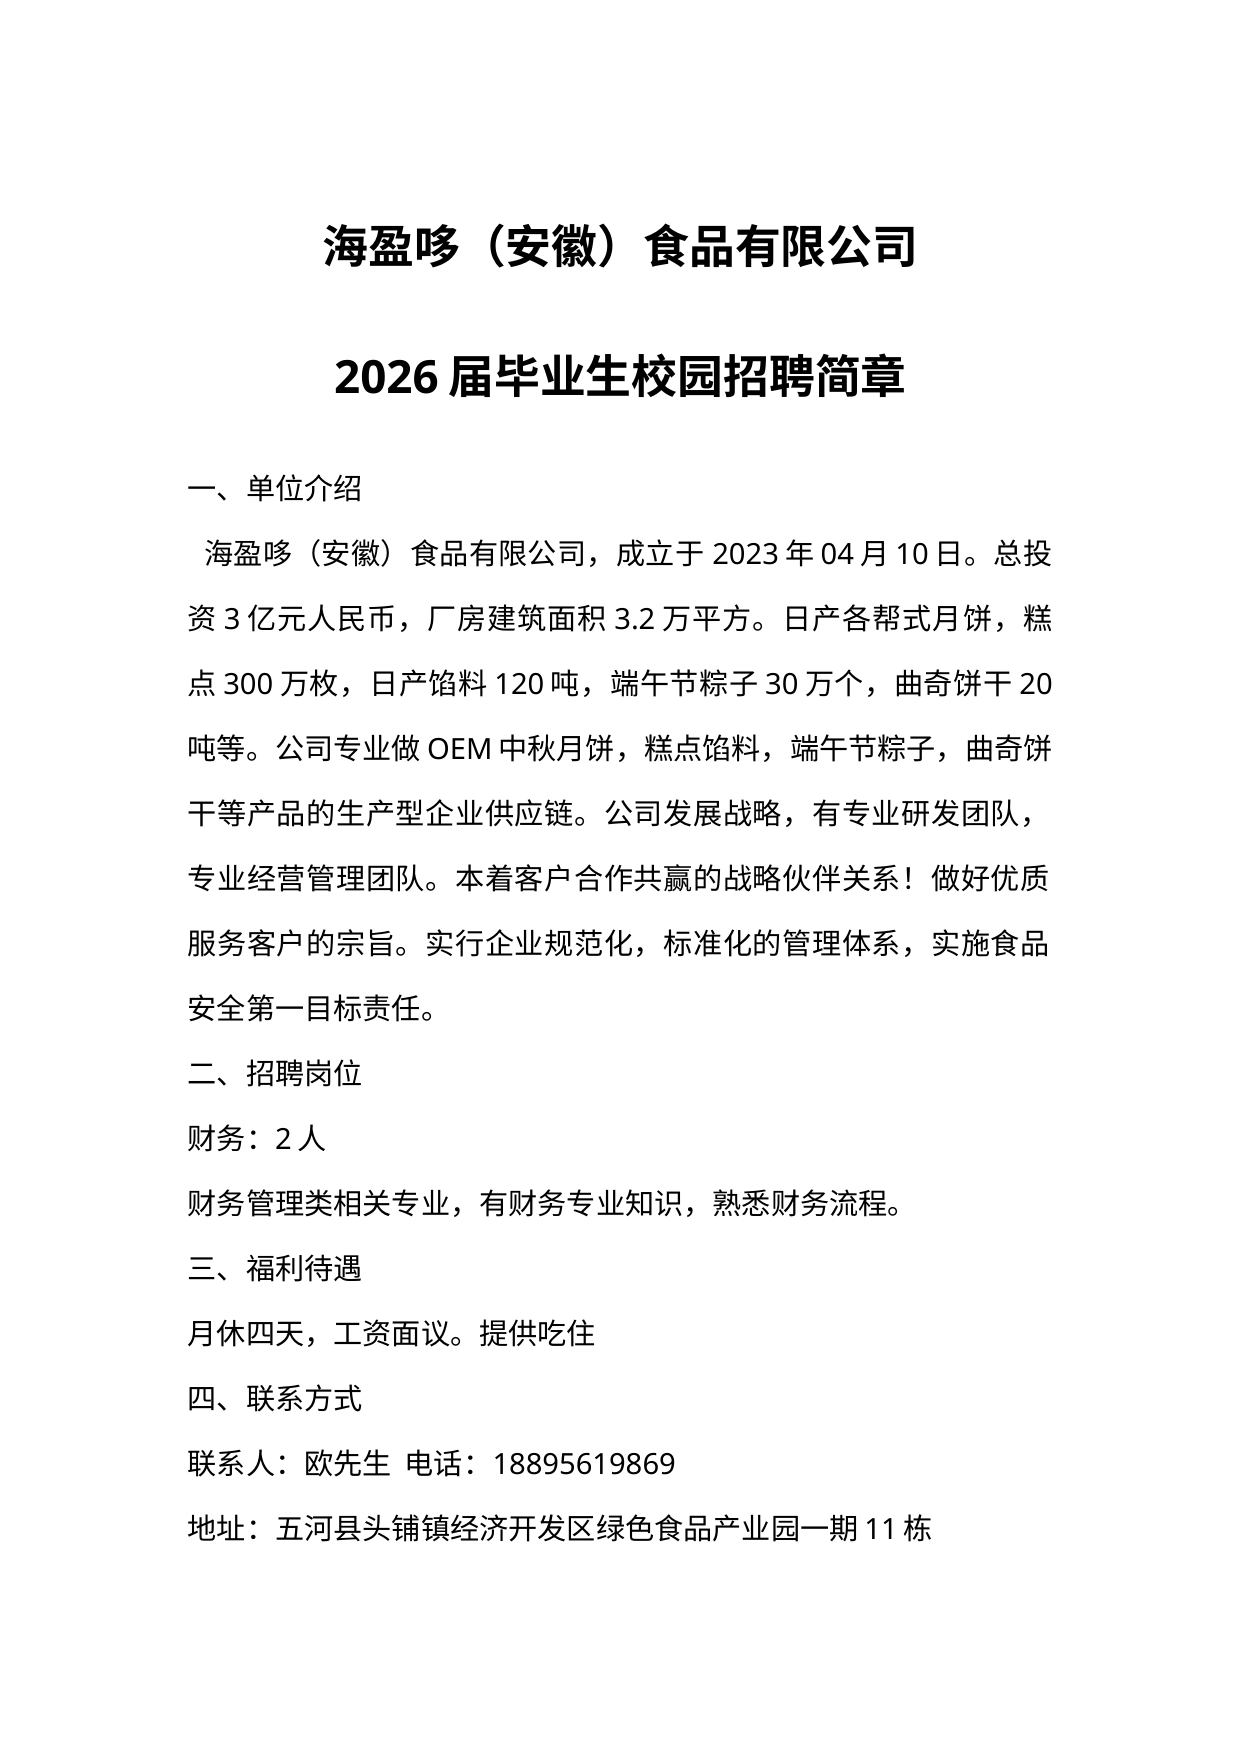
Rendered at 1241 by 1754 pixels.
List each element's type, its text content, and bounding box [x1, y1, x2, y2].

text 月休四天，工资面议。提供吃住 [187, 1299, 1053, 1364]
text 联系人：欧先生 电话：18895619869 [187, 1429, 1053, 1494]
text 2026届毕业生校园招聘简章 [187, 324, 1053, 422]
text 二、招聘岗位 [187, 1039, 1053, 1104]
text 财务：2人 [187, 1104, 1053, 1169]
text 财务管理类相关专业，有财务专业知识，熟悉财务流程。 [187, 1169, 1053, 1234]
text 海盈哆（安徽）食品有限公司 [187, 194, 1053, 292]
text 三、福利待遇 [187, 1234, 1053, 1299]
text 地址：五河县头铺镇经济开发区绿色食品产业园一期11栋 [187, 1494, 1053, 1559]
text 海盈哆（安徽）食品有限公司，成立于2023年04月10日。总投资3亿元人民币，厂房建筑面积3.2万平方。日产各帮式月饼，糕点300万枚，日产馅料120吨，端午节粽子30万个，曲奇饼干20吨等。公司专业做OEM中秋月饼，糕点馅料，端午节粽子，曲奇饼干等产品的生产型企业供应链。公司发展战略，有专业研发团队，专业经营管理团队。本着客户合作共赢的战略伙伴关系！做好优质服务客户的宗旨。实行企业规范化，标准化的管理体系，实施食品安全第一目标责任。 [187, 519, 1053, 1039]
text 四、联系方式 [187, 1364, 1053, 1429]
text 一、单位介绍 [187, 454, 1053, 519]
